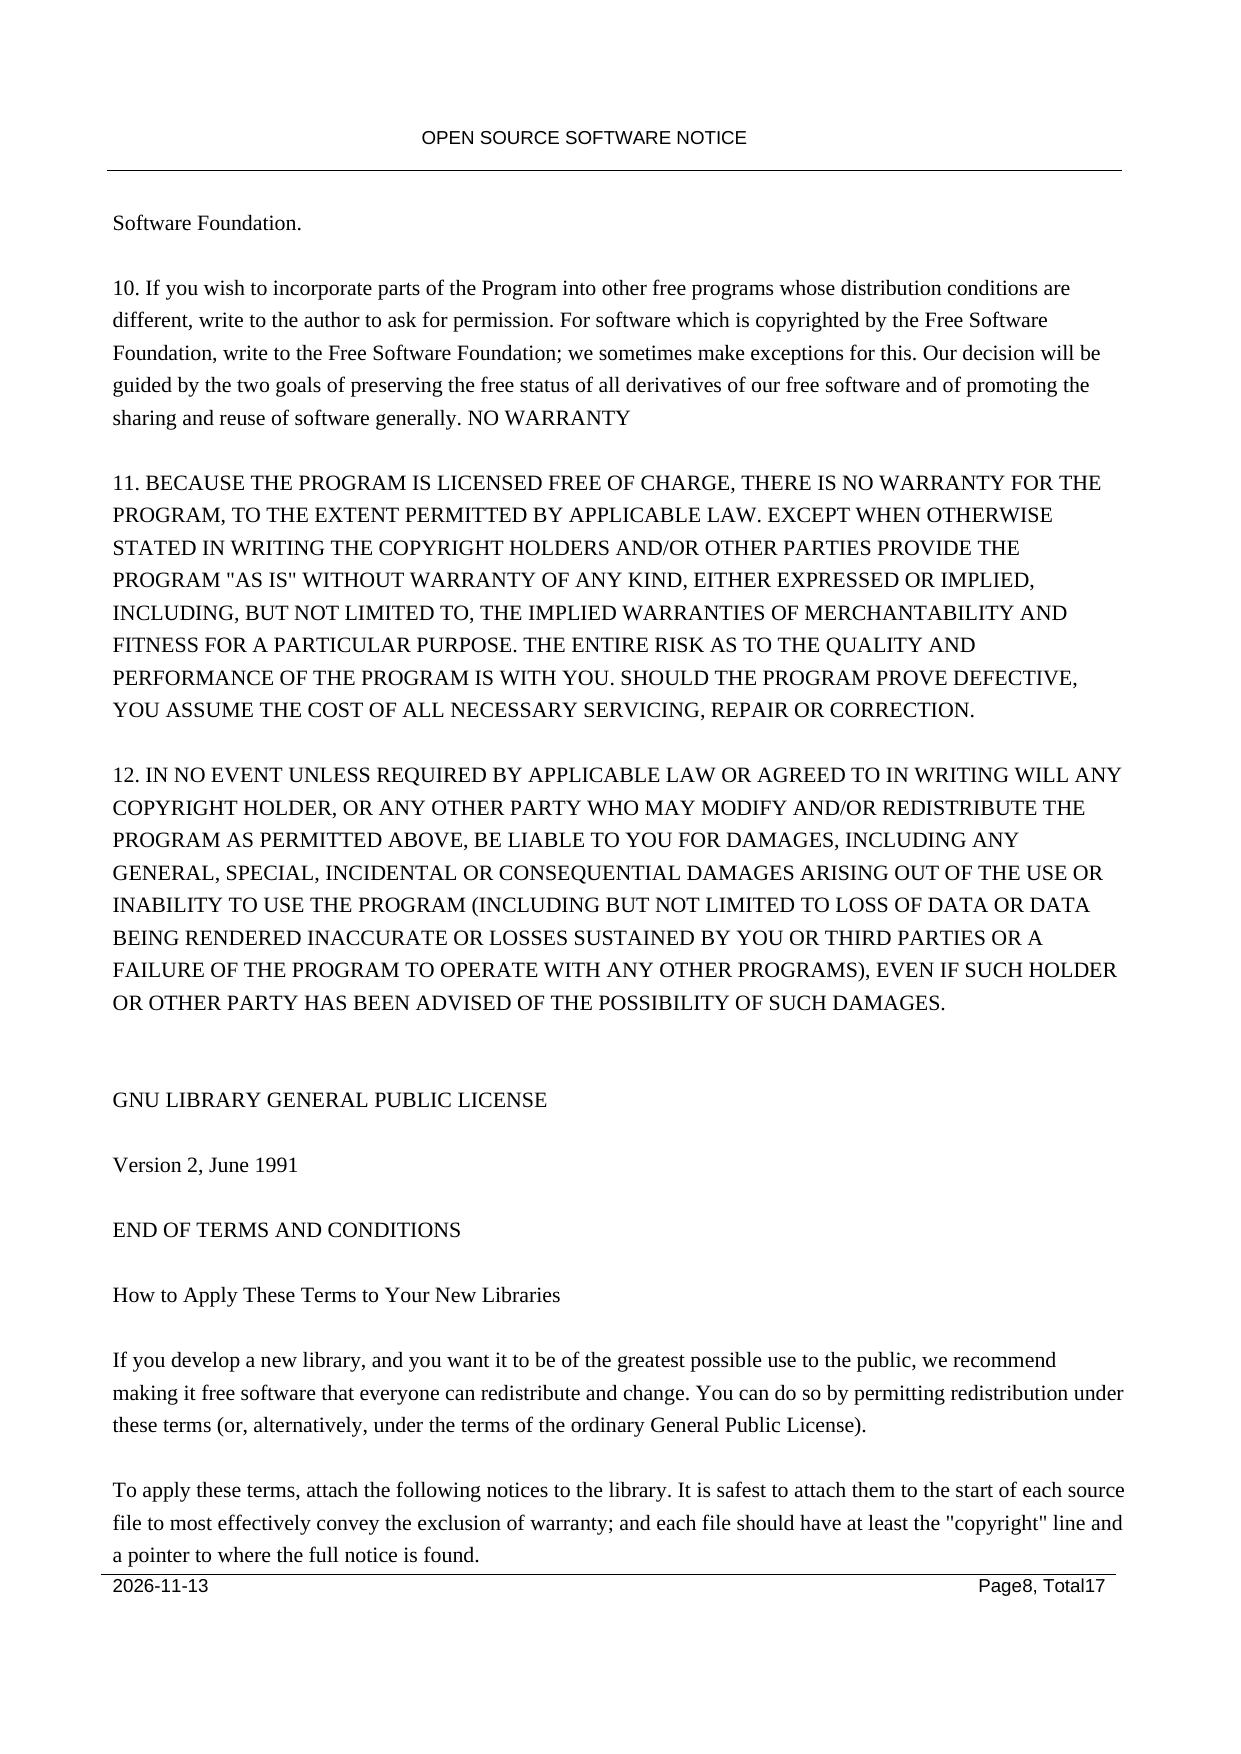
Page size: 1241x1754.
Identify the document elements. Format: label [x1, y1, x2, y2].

text [112, 206, 1128, 1571]
